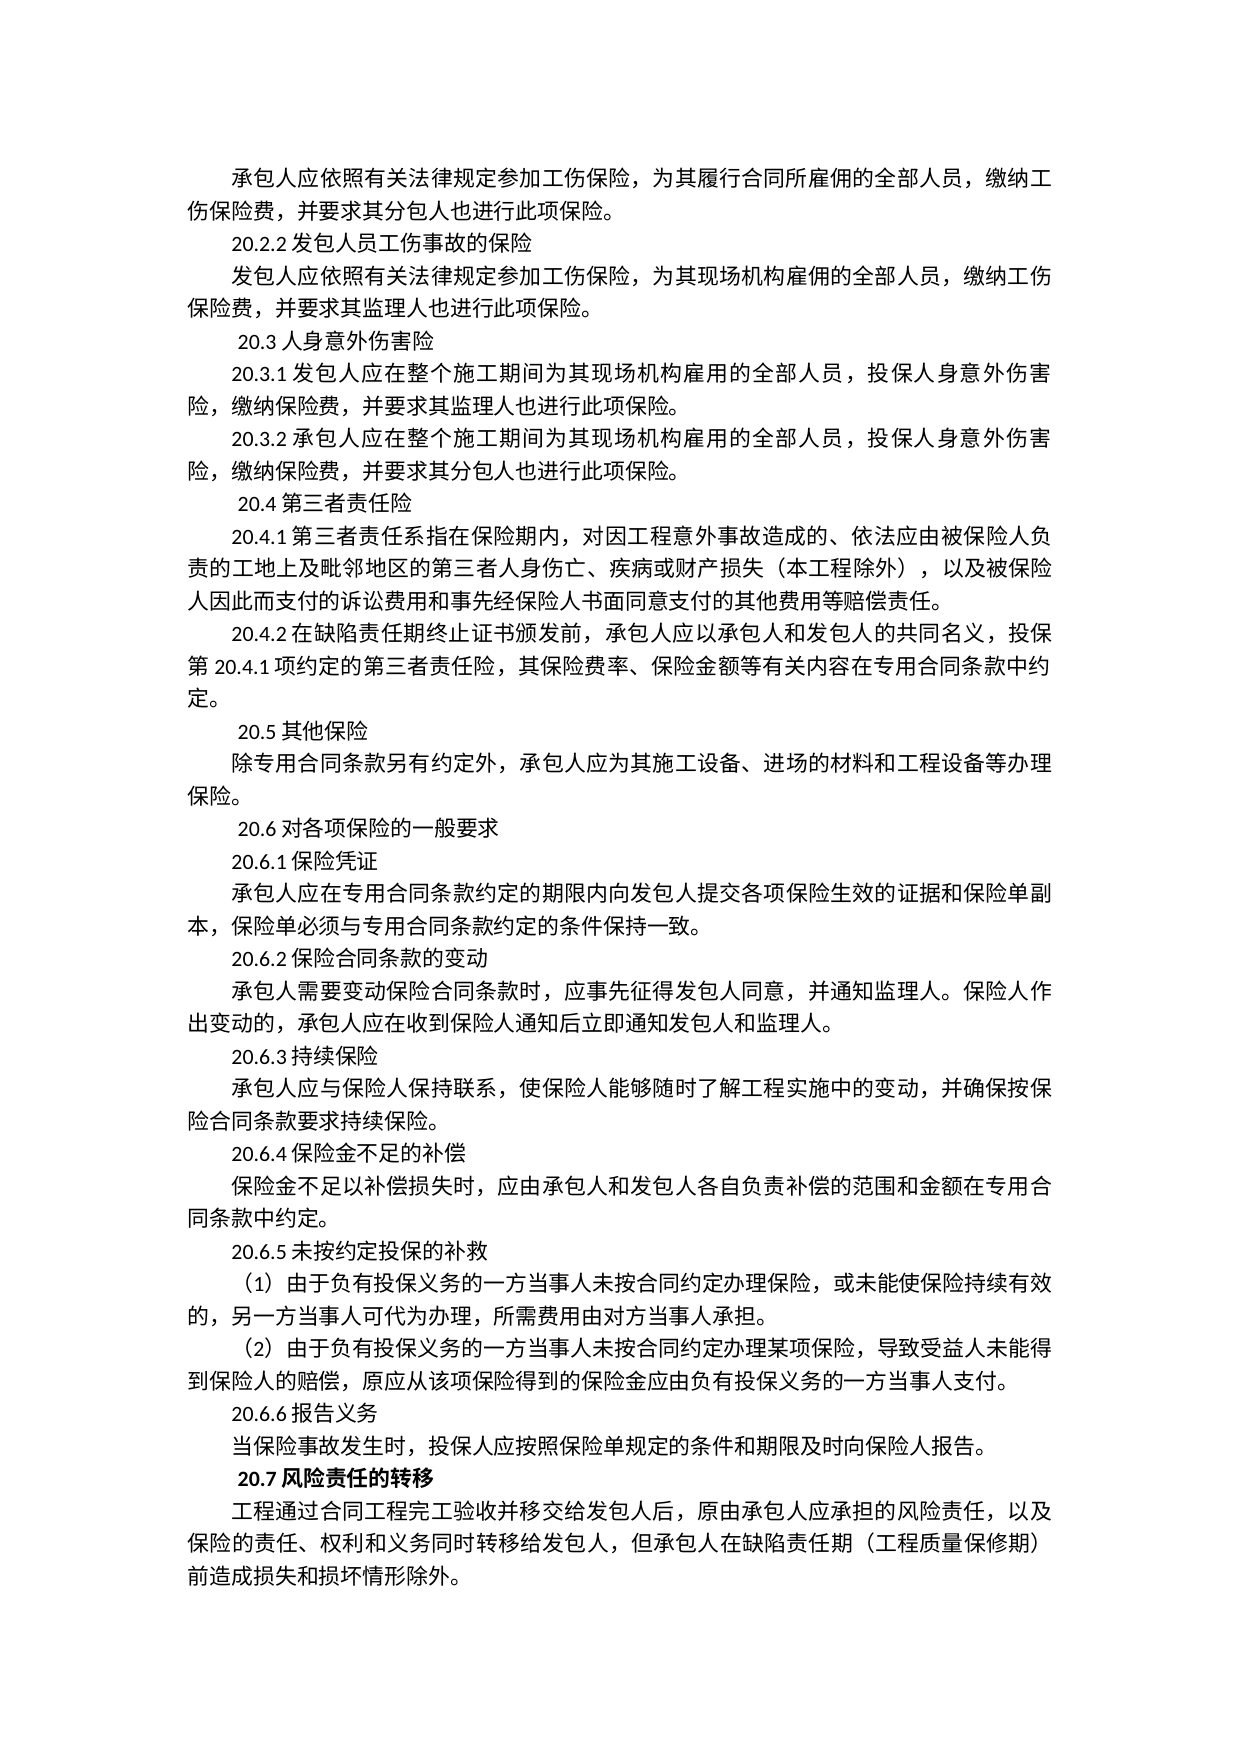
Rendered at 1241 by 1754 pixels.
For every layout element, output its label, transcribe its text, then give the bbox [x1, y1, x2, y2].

text 20.3.1发包人应在整个施工期间为其现场机构雇用的全部人员，投保人身意外伤害险，缴纳保险费，并要求其监理人也进行此项保险。 [187, 357, 1053, 422]
text 20.3.2承包人应在整个施工期间为其现场机构雇用的全部人员，投保人身意外伤害险，缴纳保险费，并要求其分包人也进行此项保险。 [187, 422, 1053, 487]
text 承包人应依照有关法律规定参加工伤保险，为其履行合同所雇佣的全部人员，缴纳工伤保险费，并要求其分包人也进行此项保险。 [187, 162, 1053, 227]
text 20.6.5未按约定投保的补救 [187, 1234, 1053, 1267]
text 承包人应在专用合同条款约定的期限内向发包人提交各项保险生效的证据和保险单副本，保险单必须与专用合同条款约定的条件保持一致。 [187, 877, 1053, 942]
text 当保险事故发生时，投保人应按照保险单规定的条件和期限及时向保险人报告。 [187, 1429, 1053, 1462]
text 承包人应与保险人保持联系，使保险人能够随时了解工程实施中的变动，并确保按保险合同条款要求持续保险。 [187, 1072, 1053, 1137]
text 20.4.2在缺陷责任期终止证书颁发前，承包人应以承包人和发包人的共同名义，投保第20.4.1项约定的第三者责任险，其保险费率、保险金额等有关内容在专用合同条款中约定。 [187, 617, 1053, 714]
text 20.2.2发包人员工伤事故的保险 [187, 227, 1053, 259]
text 除专用合同条款另有约定外，承包人应为其施工设备、进场的材料和工程设备等办理保险。 [187, 747, 1053, 812]
text 承包人需要变动保险合同条款时，应事先征得发包人同意，并通知监理人。保险人作出变动的，承包人应在收到保险人通知后立即通知发包人和监理人。 [187, 974, 1053, 1039]
text 20.3人身意外伤害险 [187, 324, 1053, 357]
text 20.7风险责任的转移 [187, 1462, 1053, 1494]
text （2）由于负有投保义务的一方当事人未按合同约定办理某项保险，导致受益人未能得到保险人的赔偿，原应从该项保险得到的保险金应由负有投保义务的一方当事人支付。 [187, 1332, 1053, 1397]
text 20.6对各项保险的一般要求 [187, 812, 1053, 844]
text 工程通过合同工程完工验收并移交给发包人后，原由承包人应承担的风险责任，以及保险的责任、权利和义务同时转移给发包人，但承包人在缺陷责任期（工程质量保修期）前造成损失和损坏情形除外。 [187, 1494, 1053, 1592]
text （1）由于负有投保义务的一方当事人未按合同约定办理保险，或未能使保险持续有效的，另一方当事人可代为办理，所需费用由对方当事人承担。 [187, 1267, 1053, 1332]
text 20.6.4保险金不足的补偿 [187, 1137, 1053, 1169]
text 保险金不足以补偿损失时，应由承包人和发包人各自负责补偿的范围和金额在专用合同条款中约定。 [187, 1169, 1053, 1234]
text 20.6.3持续保险 [187, 1039, 1053, 1072]
text 20.6.1保险凭证 [187, 844, 1053, 877]
text 20.5其他保险 [187, 714, 1053, 747]
text 发包人应依照有关法律规定参加工伤保险，为其现场机构雇佣的全部人员，缴纳工伤保险费，并要求其监理人也进行此项保险。 [187, 259, 1053, 324]
text 20.6.6报告义务 [187, 1397, 1053, 1429]
text 20.4第三者责任险 [187, 487, 1053, 519]
text 20.4.1第三者责任系指在保险期内，对因工程意外事故造成的、依法应由被保险人负责的工地上及毗邻地区的第三者人身伤亡、疾病或财产损失（本工程除外），以及被保险人因此而支付的诉讼费用和事先经保险人书面同意支付的其他费用等赔偿责任。 [187, 519, 1053, 617]
text 20.6.2保险合同条款的变动 [187, 942, 1053, 974]
